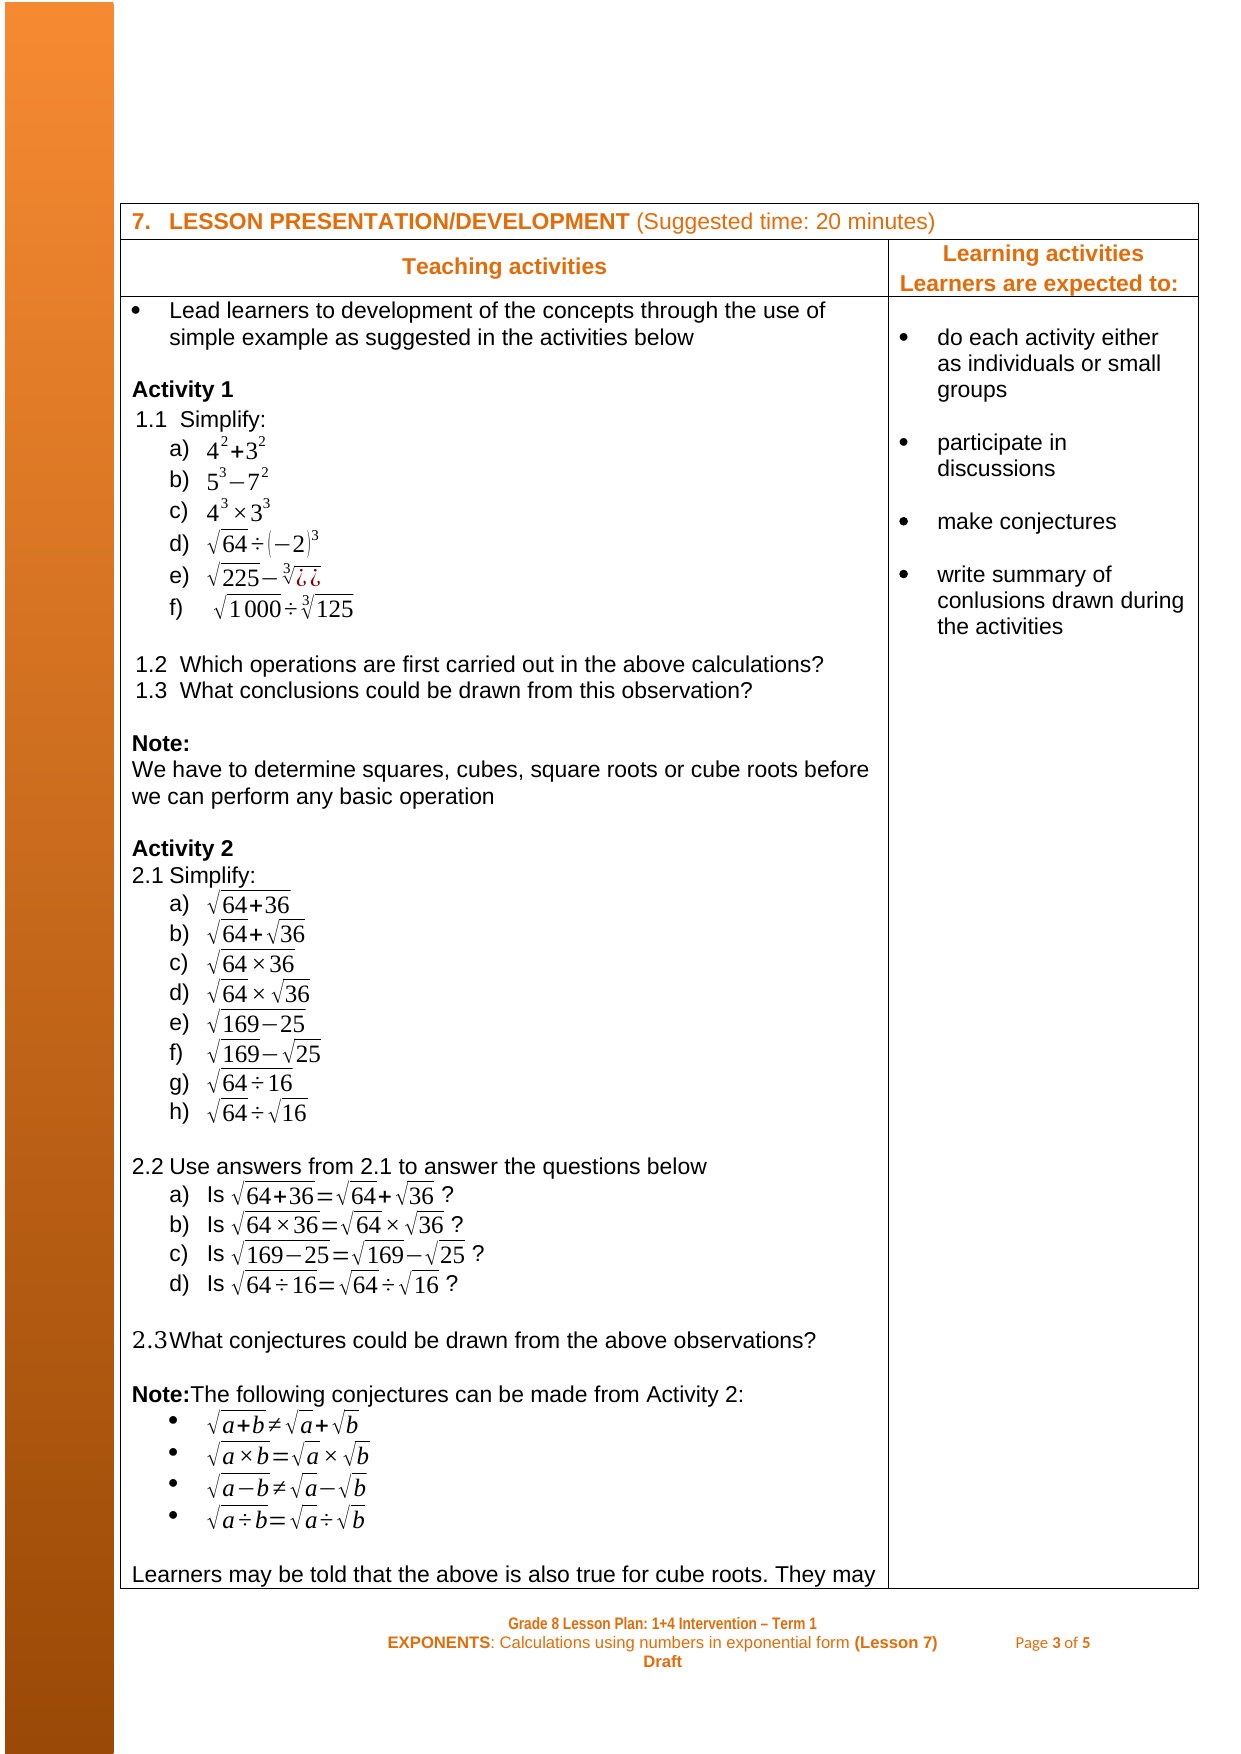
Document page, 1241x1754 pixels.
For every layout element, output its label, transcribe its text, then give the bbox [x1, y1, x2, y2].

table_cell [121, 297, 888, 1588]
table_header LESSON PRESENTATION/DEVELOPMENT (Suggested time: 20 minutes) [121, 204, 1198, 238]
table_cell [889, 297, 1198, 1588]
table_cell Teaching activities [121, 240, 888, 296]
table_cell Learning activities Learners are expected to: [889, 240, 1198, 296]
